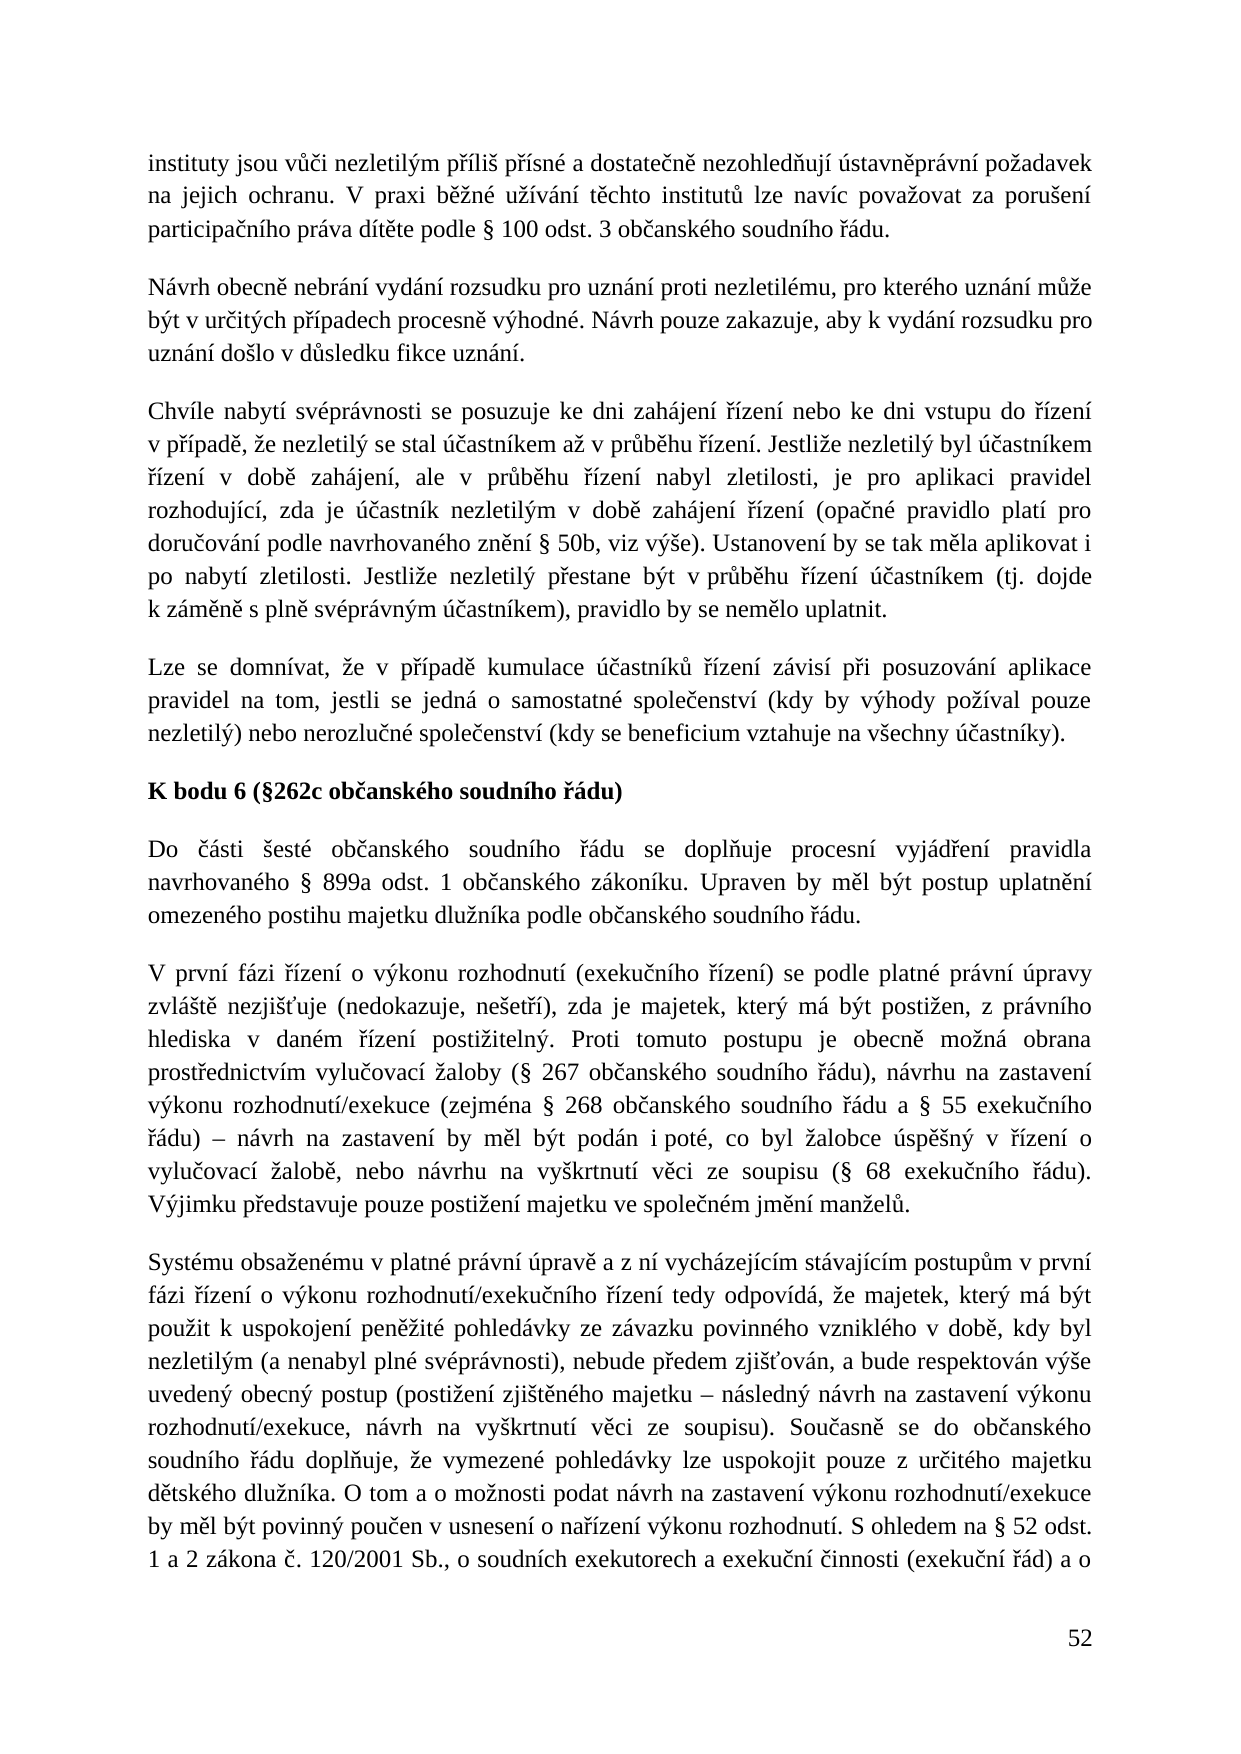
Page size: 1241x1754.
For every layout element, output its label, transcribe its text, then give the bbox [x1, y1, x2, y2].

text Návrh obecně nebrání vydání rozsudku pro uznání proti nezletilému, pro kterého uznání může být v určitých případech procesně výhodné. Návrh pouze zakazuje, aby k vydání rozsudku pro uznání došlo v důsledku fikce uznání. [148, 272, 1093, 366]
text Chvíle nabytí svéprávnosti se posuzuje ke dni zahájení řízení nebo ke dni vstupu do řízení v případě, že nezletilý se stal účastníkem až v průběhu řízení. Jestliže nezletilý byl účastníkem řízení v době zahájení, ale v průběhu řízení nabyl zletilosti, je pro aplikaci pravidel rozhodující, zda je účastník nezletilým v době zahájení řízení (opačné pravidlo platí pro doručování podle navrhovaného znění § 50b, viz výše). Ustanovení by se tak měla aplikovat i po nabytí zletilosti. Jestliže nezletilý přestane být v průběhu řízení účastníkem (tj. dojde k záměně s plně svéprávným účastníkem), pravidlo by se nemělo uplatnit. [148, 396, 1093, 623]
text V první fázi řízení o výkonu rozhodnutí (exekučního řízení) se podle platné právní úpravy zvláště nezjišťuje (nedokazuje, nešetří), zda je majetek, který má být postižen, z právního hlediska v daném řízení postižitelný. Proti tomuto postupu je obecně možná obrana prostřednictvím vylučovací žaloby (§ 267 občanského soudního řádu), návrhu na zastavení výkonu rozhodnutí/exekuce (zejména § 268 občanského soudního řádu a § 55 exekučního řádu) – návrh na zastavení by měl být podán i poté, co byl žalobce úspěšný v řízení o vylučovací žalobě, nebo návrhu na vyškrtnutí věci ze soupisu (§ 68 exekučního řádu). Výjimku představuje pouze postižení majetku ve společném jmění manželů. [148, 958, 1093, 1218]
text Lze se domnívat, že v případě kumulace účastníků řízení závisí při posuzování aplikace pravidel na tom, jestli se jedná o samostatné společenství (kdy by výhody požíval pouze nezletilý) nebo nerozlučné společenství (kdy se beneficium vztahuje na všechny účastníky). [148, 652, 1093, 747]
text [148, 148, 1093, 242]
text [148, 1247, 1093, 1573]
text Do části šesté občanského soudního řádu se doplňuje procesní vyjádření pravidla navrhovaného § 899a odst. 1 občanského zákoníku. Upraven by měl být postup uplatnění omezeného postihu majetku dlužníka podle občanského soudního řádu. [148, 834, 1093, 929]
subtitle K bodu 6 (§262c občanského soudního řádu) [148, 776, 1093, 805]
